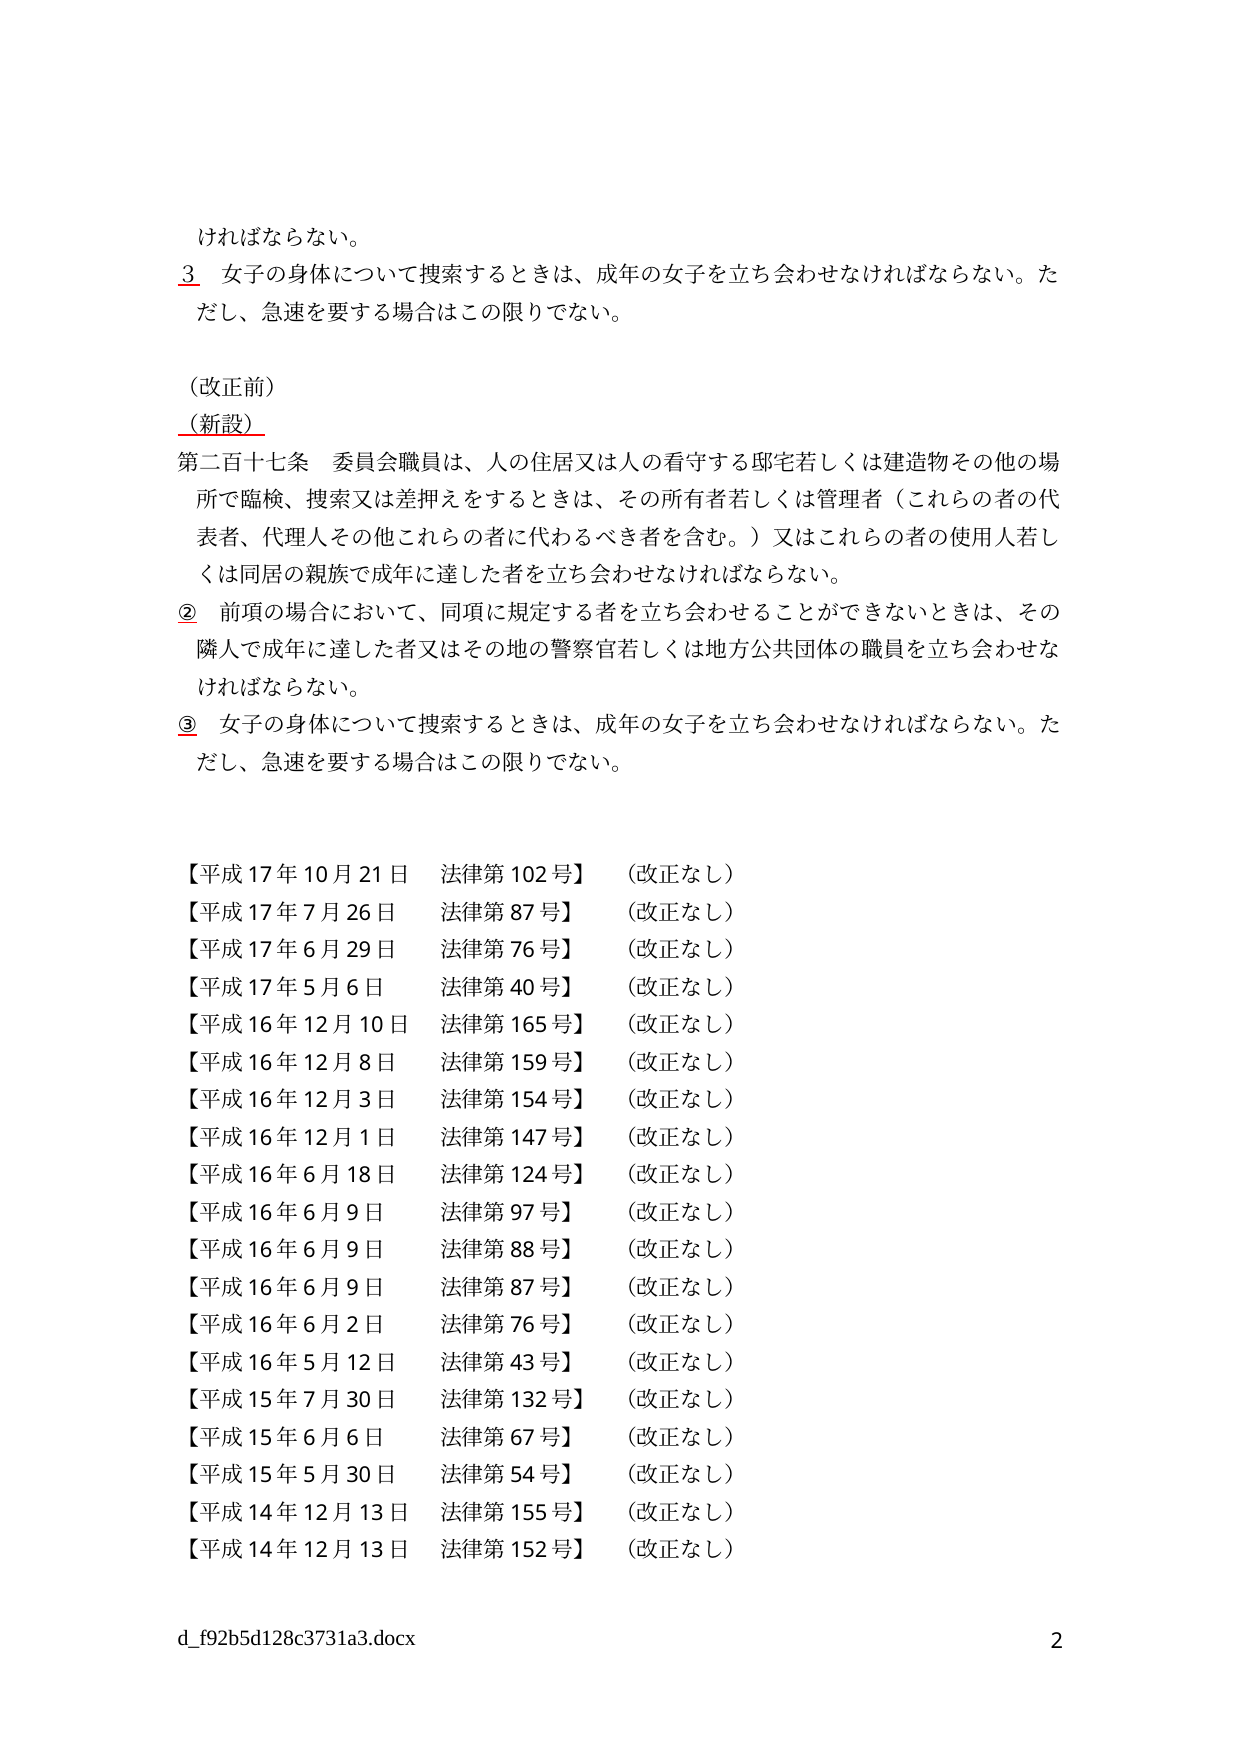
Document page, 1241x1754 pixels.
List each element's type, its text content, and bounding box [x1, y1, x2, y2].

text 【平成16年12月10日 法律第165号】 （改正なし） [177, 1004, 1063, 1042]
text 【平成16年6月9日 法律第87号】 （改正なし） [177, 1267, 1063, 1304]
text 【平成14年12月13日 法律第155号】 （改正なし） [177, 1492, 1063, 1529]
text 【平成16年6月9日 法律第97号】 （改正なし） [177, 1192, 1063, 1229]
text 【平成16年12月8日 法律第159号】 （改正なし） [177, 1042, 1063, 1079]
text 【平成16年12月1日 法律第147号】 （改正なし） [177, 1117, 1063, 1154]
text 【平成16年12月3日 法律第154号】 （改正なし） [177, 1079, 1063, 1117]
text 第二百十七条 委員会職員は、人の住居又は人の看守する邸宅若しくは建造物その他の場所で臨検、捜索又は差押えをするときは、その所有者若しくは管理者（これらの者の代表者、代理人その他これらの者に代わるべき者を含む。）又はこれらの者の使用人若しくは同居の親族で成年に達した者を立ち会わせなければならない。 [177, 442, 1063, 592]
text 【平成17年7月26日 法律第87号】 （改正なし） [177, 892, 1063, 929]
text ② 前項の場合において、同項に規定する者を立ち会わせることができないときは、その隣人で成年に達した者又はその地の警察官若しくは地方公共団体の職員を立ち会わせなければならない。 [177, 592, 1063, 704]
text 【平成16年6月9日 法律第88号】 （改正なし） [177, 1229, 1063, 1267]
text 【平成14年12月13日 法律第152号】 （改正なし） [177, 1529, 1063, 1567]
text 【平成15年5月30日 法律第54号】 （改正なし） [177, 1454, 1063, 1492]
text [177, 217, 1063, 254]
text （改正前） [177, 367, 1063, 404]
text 【平成15年6月6日 法律第67号】 （改正なし） [177, 1417, 1063, 1454]
text 【平成15年7月30日 法律第132号】 （改正なし） [177, 1379, 1063, 1417]
text 【平成16年6月2日 法律第76号】 （改正なし） [177, 1304, 1063, 1342]
text 【平成17年5月6日 法律第40号】 （改正なし） [177, 967, 1063, 1004]
text 【平成16年6月18日 法律第124号】 （改正なし） [177, 1154, 1063, 1192]
text （新設） [177, 404, 1063, 442]
text 【平成16年5月12日 法律第43号】 （改正なし） [177, 1342, 1063, 1379]
text 【平成17年10月21日 法律第102号】 （改正なし） [177, 854, 1063, 892]
text 【平成17年6月29日 法律第76号】 （改正なし） [177, 929, 1063, 967]
text ③ 女子の身体について捜索するときは、成年の女子を立ち会わせなければならない。ただし、急速を要する場合はこの限りでない。 [177, 704, 1063, 779]
text ３ 女子の身体について捜索するときは、成年の女子を立ち会わせなければならない。ただし、急速を要する場合はこの限りでない。 [177, 254, 1063, 329]
